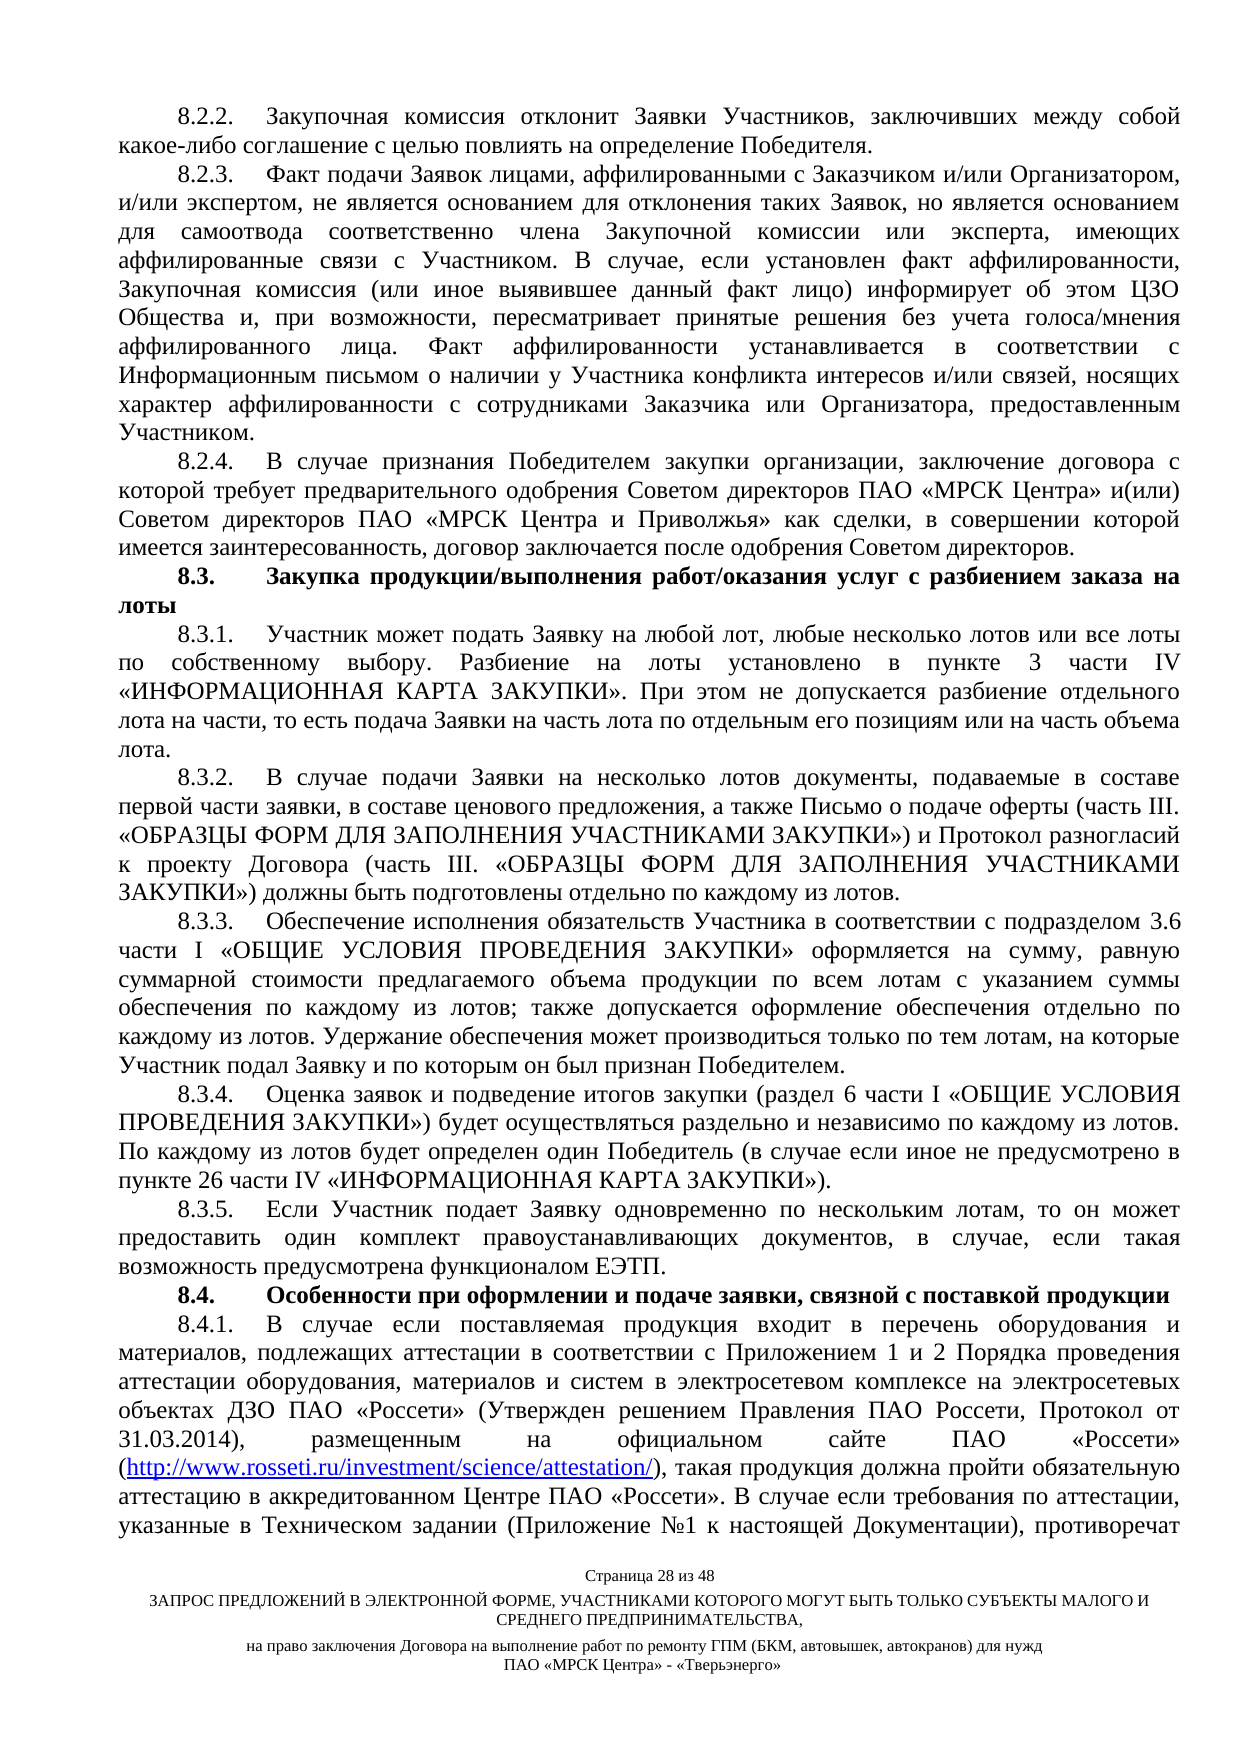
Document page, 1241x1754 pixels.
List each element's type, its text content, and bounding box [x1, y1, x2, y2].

subtitle Факт подачи Заявок лицами, аффилированными с Заказчиком и/или Организатором, и/или экспертом, не является основанием для отклонения таких Заявок, но является основанием для самоотвода соответственно члена Закупочной комиссии или эксперта, имеющих аффилированные связи с Участником. В случае, если установлен факт аффилированности, Закупочная комиссия (или иное выявившее данный факт лицо) информирует об этом ЦЗО Общества и, при возможности, пересматривает принятые решения без учета голоса/мнения аффилированного лица. Факт аффилированности устанавливается в соответствии с Информационным письмом о наличии у Участника конфликта интересов и/или связей, носящих характер аффилированности с сотрудниками Заказчика или Организатора, предоставленным Участником. [118, 159, 1181, 446]
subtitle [118, 1309, 1181, 1539]
subtitle Особенности при оформлении и подаче заявки, связной с поставкой продукции [118, 1280, 1181, 1309]
subtitle Обеспечение исполнения обязательств Участника в соответствии с подразделом 3.6 части I «ОБЩИЕ УСЛОВИЯ ПРОВЕДЕНИЯ ЗАКУПКИ» оформляется на сумму, равную суммарной стоимости предлагаемого объема продукции по всем лотам с указанием суммы обеспечения по каждому из лотов; также допускается оформление обеспечения отдельно по каждому из лотов. Удержание обеспечения может производиться только по тем лотам, на которые Участник подал Заявку и по которым он был признан Победителем. [118, 906, 1181, 1079]
subtitle В случае признания Победителем закупки организации, заключение договора с которой требует предварительного одобрения Советом директоров ПАО «МРСК Центра» и(или) Советом директоров ПАО «МРСК Центра и Приволжья» как сделки, в совершении которой имеется заинтересованность, договор заключается после одобрения Советом директоров. [118, 446, 1181, 561]
subtitle Закупка продукции/выполнения работ/оказания услуг с разбиением заказа на лоты [118, 561, 1181, 619]
subtitle В случае подачи Заявки на несколько лотов документы, подаваемые в составе первой части заявки, в составе ценового предложения, а также Письмо о подаче оферты (часть III. «ОБРАЗЦЫ ФОРМ ДЛЯ ЗАПОЛНЕНИЯ УЧАСТНИКАМИ ЗАКУПКИ») и Протокол разногласий к проекту Договора (часть III. «ОБРАЗЦЫ ФОРМ ДЛЯ ЗАПОЛНЕНИЯ УЧАСТНИКАМИ ЗАКУПКИ») должны быть подготовлены отдельно по каждому из лотов. [118, 762, 1181, 906]
subtitle Закупочная комиссия отклонит Заявки Участников, заключивших между собой какое-либо соглашение с целью повлиять на определение Победителя. [118, 101, 1181, 159]
subtitle Участник может подать Заявку на любой лот, любые несколько лотов или все лоты по собственному выбору. Разбиение на лоты установлено в пункте 3 части IV «ИНФОРМАЦИОННАЯ КАРТА ЗАКУПКИ». При этом не допускается разбиение отдельного лота на части, то есть подача Заявки на часть лота по отдельным его позициям или на часть объема лота. [118, 619, 1181, 762]
subtitle Оценка заявок и подведение итогов закупки (раздел 6 части I «ОБЩИЕ УСЛОВИЯ ПРОВЕДЕНИЯ ЗАКУПКИ») будет осуществляться раздельно и независимо по каждому из лотов. По каждому из лотов будет определен один Победитель (в случае если иное не предусмотрено в пункте 26 части IV «ИНФОРМАЦИОННАЯ КАРТА ЗАКУПКИ»). [118, 1079, 1181, 1194]
subtitle Если Участник подает Заявку одновременно по нескольким лотам, то он может предоставить один комплект правоустанавливающих документов, в случае, если такая возможность предусмотрена функционалом ЕЭТП. [118, 1194, 1181, 1280]
